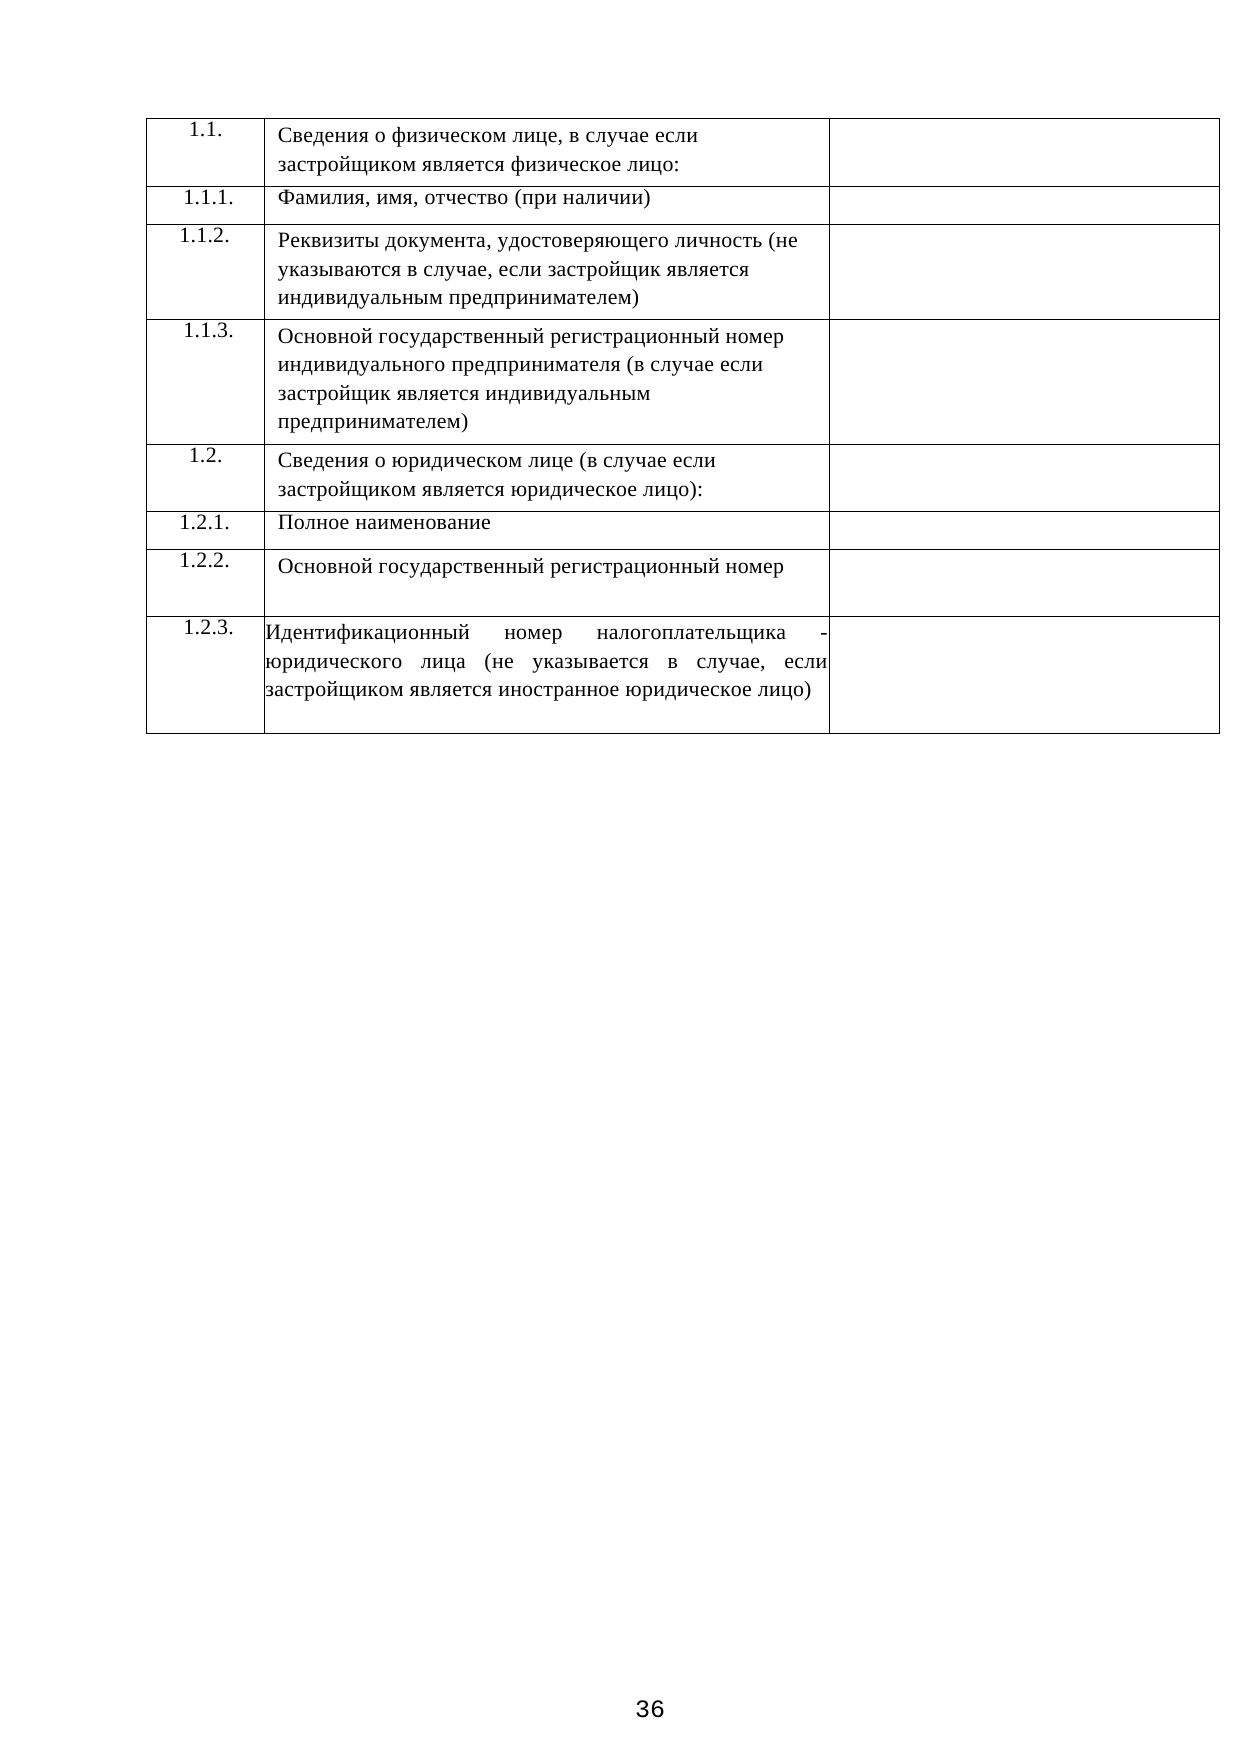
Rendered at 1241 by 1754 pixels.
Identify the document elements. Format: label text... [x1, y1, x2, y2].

table_cell 1.1.1. [147, 187, 264, 224]
table_cell [830, 512, 1219, 549]
table_cell [830, 617, 1219, 733]
table_cell Полное наименование [265, 512, 829, 549]
table_cell Реквизиты документа, удостоверяющего личность (не указываются в случае, если застройщик является индивидуальным предпринимателем) [265, 225, 829, 319]
table_cell Основной государственный регистрационный номер [265, 550, 829, 616]
table_cell [830, 320, 1219, 444]
table_cell [830, 187, 1219, 224]
table_header 1.1. [147, 119, 264, 186]
table_cell 1.1.2. [147, 225, 264, 319]
table_cell Сведения о юридическом лице (в случае если застройщиком является юридическое лицо): [265, 445, 829, 511]
table_cell Фамилия, имя, отчество (при наличии) [265, 187, 829, 224]
table_cell 1.2. [147, 445, 264, 511]
table_cell Основной государственный регистрационный номер индивидуального предпринимателя (в случае если застройщик является индивидуальным предпринимателем) [265, 320, 829, 444]
table_header Сведения о физическом лице, в случае если застройщиком является физическое лицо: [265, 119, 829, 186]
table_cell 1.2.1. [147, 512, 264, 549]
table_cell [830, 445, 1219, 511]
table_cell 1.2.2. [147, 550, 264, 616]
table_cell 1.2.3. [147, 617, 264, 733]
table_cell 1.1.3. [147, 320, 264, 444]
table_cell Идентификационный номер налогоплательщика - юридического лица (не указывается в случае, если застройщиком является иностранное юридическое лицо) [265, 617, 829, 733]
table_cell [830, 225, 1219, 319]
table_header [830, 119, 1219, 186]
table_cell [830, 550, 1219, 616]
